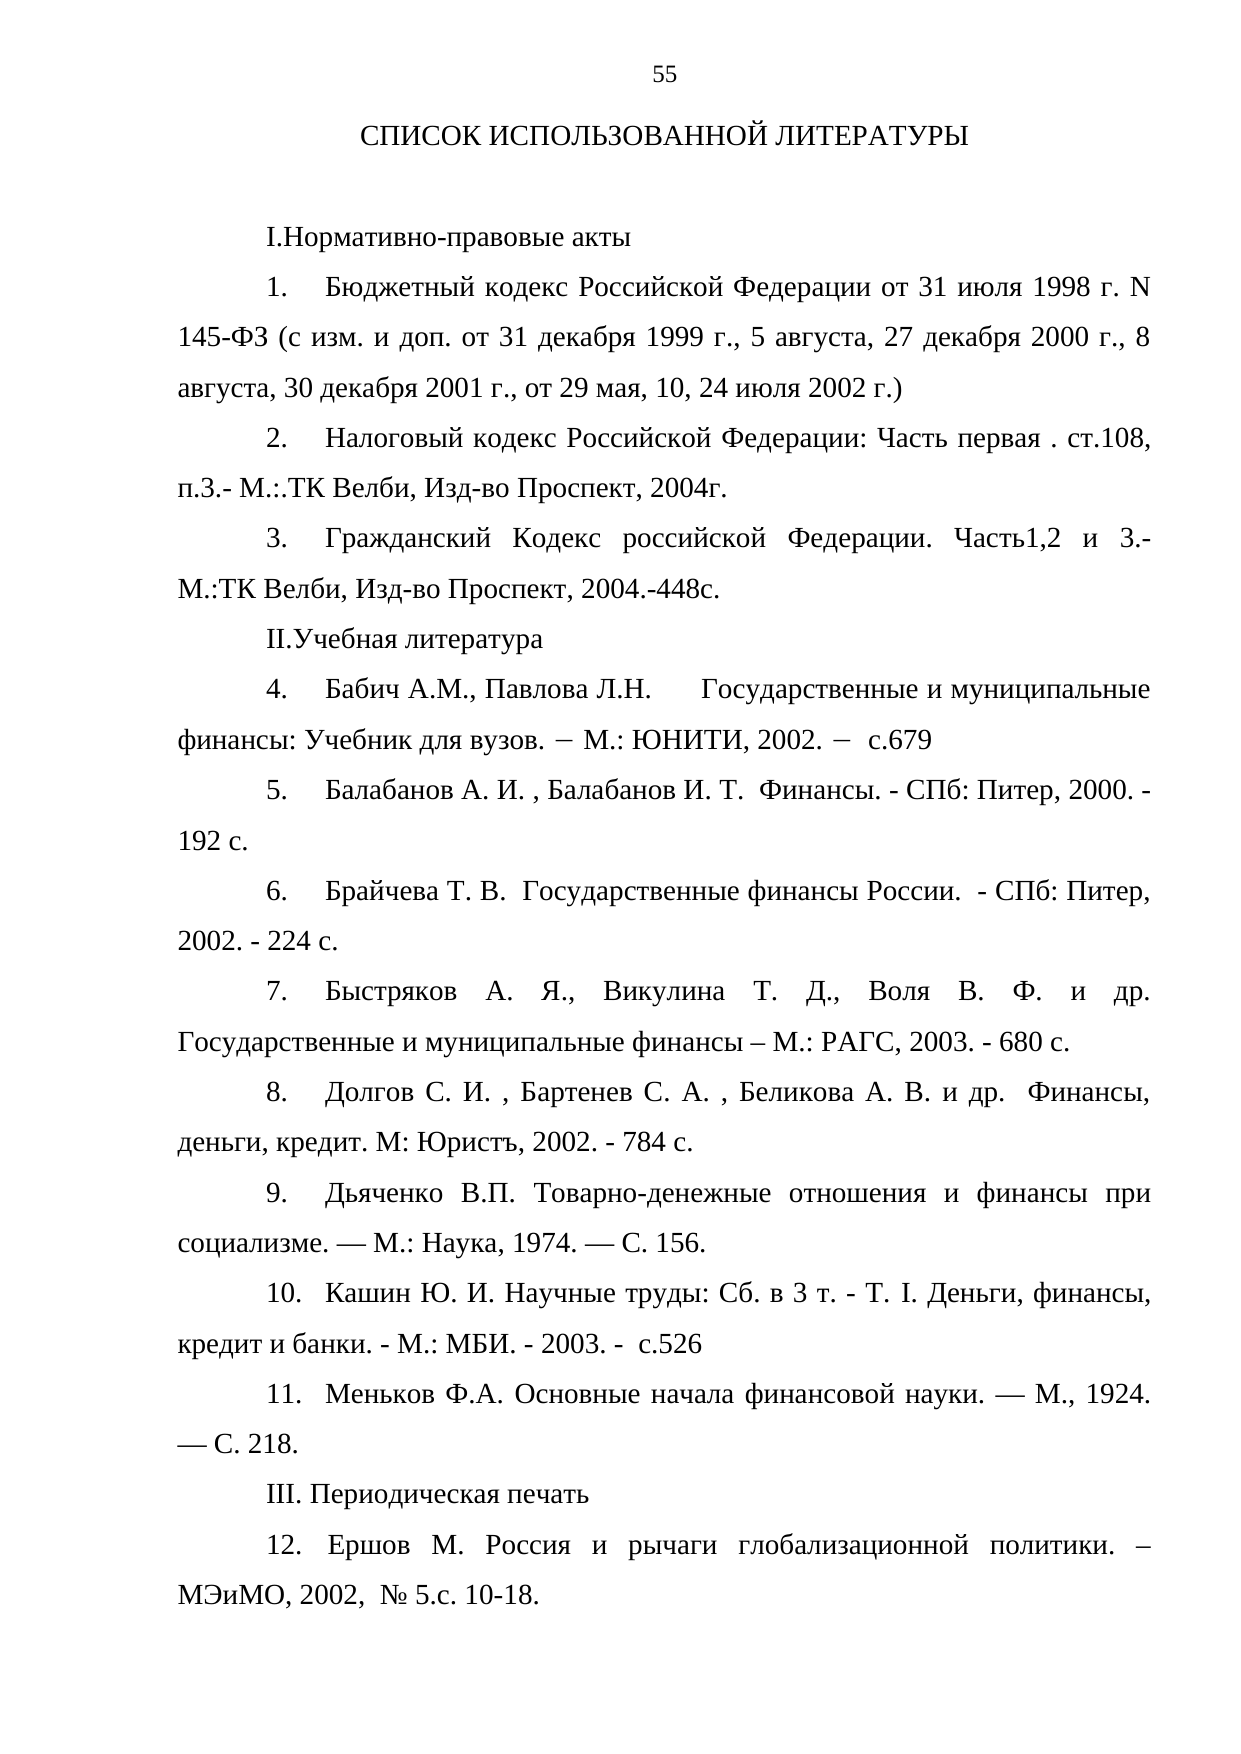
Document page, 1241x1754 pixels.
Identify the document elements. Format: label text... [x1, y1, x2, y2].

text Список использованной литературы [177, 118, 1152, 152]
text III. Периодическая печать [177, 1477, 1152, 1510]
list Дьяченко В.П. Товарно-денежные отношения и финансы при социализме. — М.: Наука, 1974. — С. 156. [177, 1175, 1152, 1259]
list Балабанов А. И. , Балабанов И. Т. Финансы. - СПб: Питер, 2000. - 192 с. [177, 772, 1152, 856]
list Ершов М. Россия и рычаги глобализационной политики. – МЭиМО, 2002, № 5.с. 10-18. [177, 1527, 1152, 1611]
list Быстряков А. Я., Викулина Т. Д., Воля В. Ф. и др. Государственные и муниципальные финансы – М.: РАГС, 2003. - 680 с. [177, 973, 1152, 1057]
list Бюджетный кодекс Российской Федерации от 31 июля 1998 г. N 145-ФЗ (с изм. и доп. от 31 декабря 1999 г., 5 августа, 27 декабря 2000 г., 8 августа, 30 декабря 2001 г., от 29 мая, 10, 24 июля 2002 г.) [177, 269, 1152, 403]
list Кашин Ю. И. Научные труды: Сб. в 3 т. - Т. I. Деньги, финансы, кредит и банки. - М.: МБИ. - 2003. - с.526 [177, 1275, 1152, 1359]
list Бабич А.М., Павлова Л.Н. Государственные и муниципальные финансы: Учебник для вузов. М.: ЮНИТИ, 2002. с.679 [177, 672, 1152, 756]
text I.Нормативно-правовые акты [177, 219, 1152, 252]
list Налоговый кодекс Российской Федерации: Часть первая . ст.108, п.3.- М.:.ТК Велби, Изд-во Проспект, 2004г. [177, 420, 1152, 504]
list Долгов С. И. , Бартенев С. А. , Беликова А. В. и др. Финансы, деньги, кредит. М: Юристъ, 2002. - 784 с. [177, 1074, 1152, 1158]
text II.Учебная литература [177, 621, 1152, 655]
list Меньков Ф.А. Основные начала финансовой науки. — М., 1924. — С. 218. [177, 1376, 1152, 1460]
list Гражданский Кодекс российской Федерации. Часть1,2 и 3.- М.:ТК Велби, Изд-во Проспект, 2004.-448с. [177, 521, 1152, 604]
list Брайчева Т. В. Государственные финансы России. - СПб: Питер, 2002. - 224 с. [177, 873, 1152, 957]
